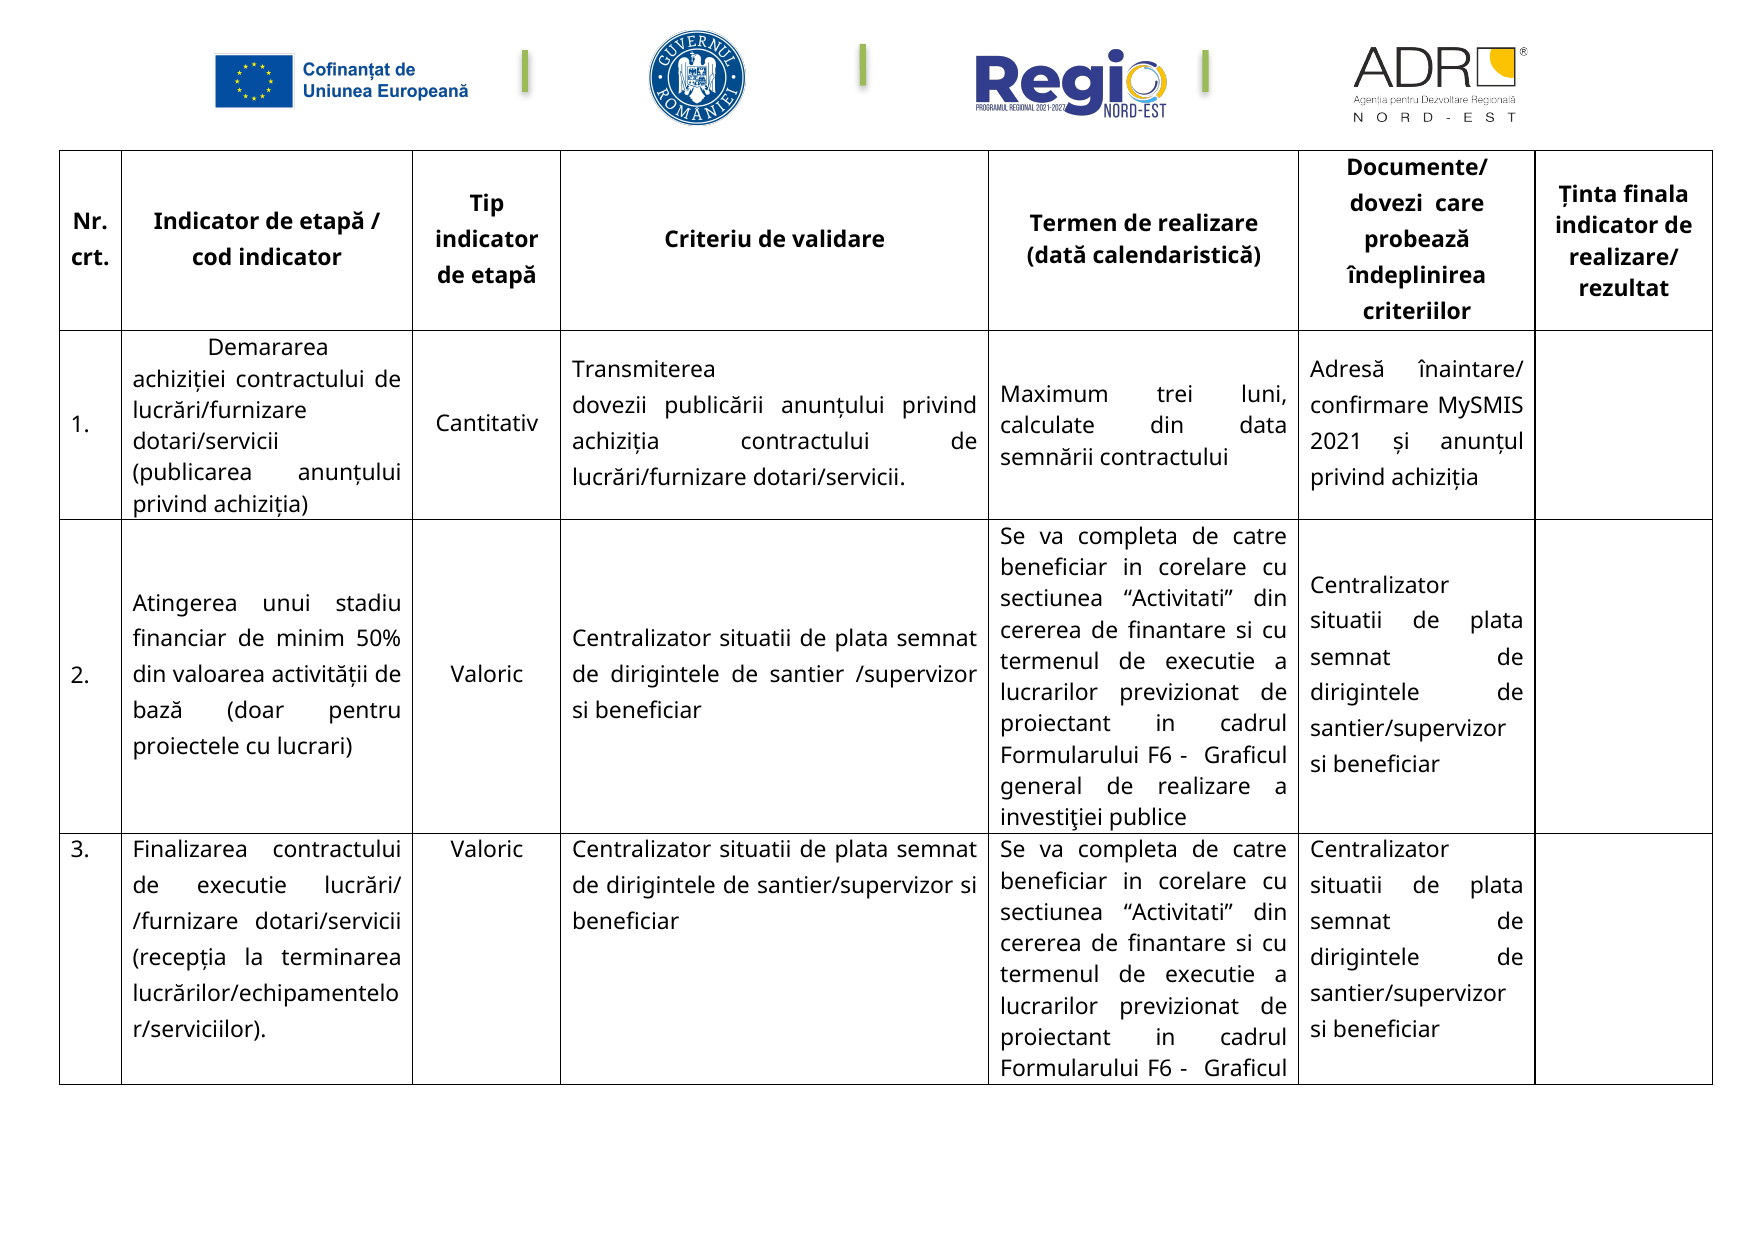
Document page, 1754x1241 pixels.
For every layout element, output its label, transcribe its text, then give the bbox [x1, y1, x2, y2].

table_cell [1536, 520, 1712, 832]
table_cell Centralizator situatii de plata semnat de dirigintele de santier/supervizor si beneficiar [1299, 834, 1534, 1083]
table_cell Finalizarea contractului de executie lucrări/ /furnizare dotari/servicii (recepția la terminarea lucrărilor/echipamentelor/serviciilor). [122, 834, 412, 1083]
table_cell Valoric [413, 834, 560, 1083]
table_header Documente/dovezi care probează îndeplinirea criteriilor [1299, 151, 1534, 330]
table_cell Valoric [413, 520, 560, 832]
table_cell [1536, 834, 1712, 1083]
table_cell Centralizator situatii de plata semnat de dirigintele de santier/supervizor si beneficiar [561, 834, 988, 1083]
picture [1353, 47, 1528, 122]
table_header Nr. crt. [60, 151, 121, 330]
table_cell Transmiterea dovezii publicării anunțului privind achiziția contractului de lucrări/furnizare dotari/servicii. [561, 331, 988, 519]
table_header Ținta finala indicator de realizare/ rezultat [1536, 151, 1712, 330]
table_header Termen de realizare (dată calendaristică) [989, 151, 1298, 330]
table_cell Maximum trei luni, calculate din data semnării contractului [989, 331, 1298, 519]
picture [212, 53, 489, 111]
table_cell Adresă înaintare/ confirmare MySMIS 2021 și anunțul privind achiziția [1299, 331, 1534, 519]
table_header Tip indicator de etapă [413, 151, 560, 330]
table_cell Centralizator situatii de plata semnat de dirigintele de santier/supervizor si beneficiar [1299, 520, 1534, 832]
table_cell [60, 834, 121, 1083]
table_cell Cantitativ [413, 331, 560, 519]
table_cell Centralizator situatii de plata semnat de dirigintele de santier /supervizor si beneficiar [561, 520, 988, 832]
table_cell [60, 331, 121, 519]
table_header Indicator de etapă / cod indicator [122, 151, 412, 330]
table_cell [60, 520, 121, 832]
table_cell [1536, 331, 1712, 519]
picture [648, 30, 746, 126]
table_cell Demararea achiziției contractului de lucrări/furnizare dotari/servicii (publicarea anunțului privind achiziția) [122, 331, 412, 519]
picture [973, 44, 1172, 122]
table_cell Atingerea unui stadiu financiar de minim 50% din valoarea activității de bază (doar pentru proiectele cu lucrari) [122, 520, 412, 832]
table_header Criteriu de validare [561, 151, 988, 330]
